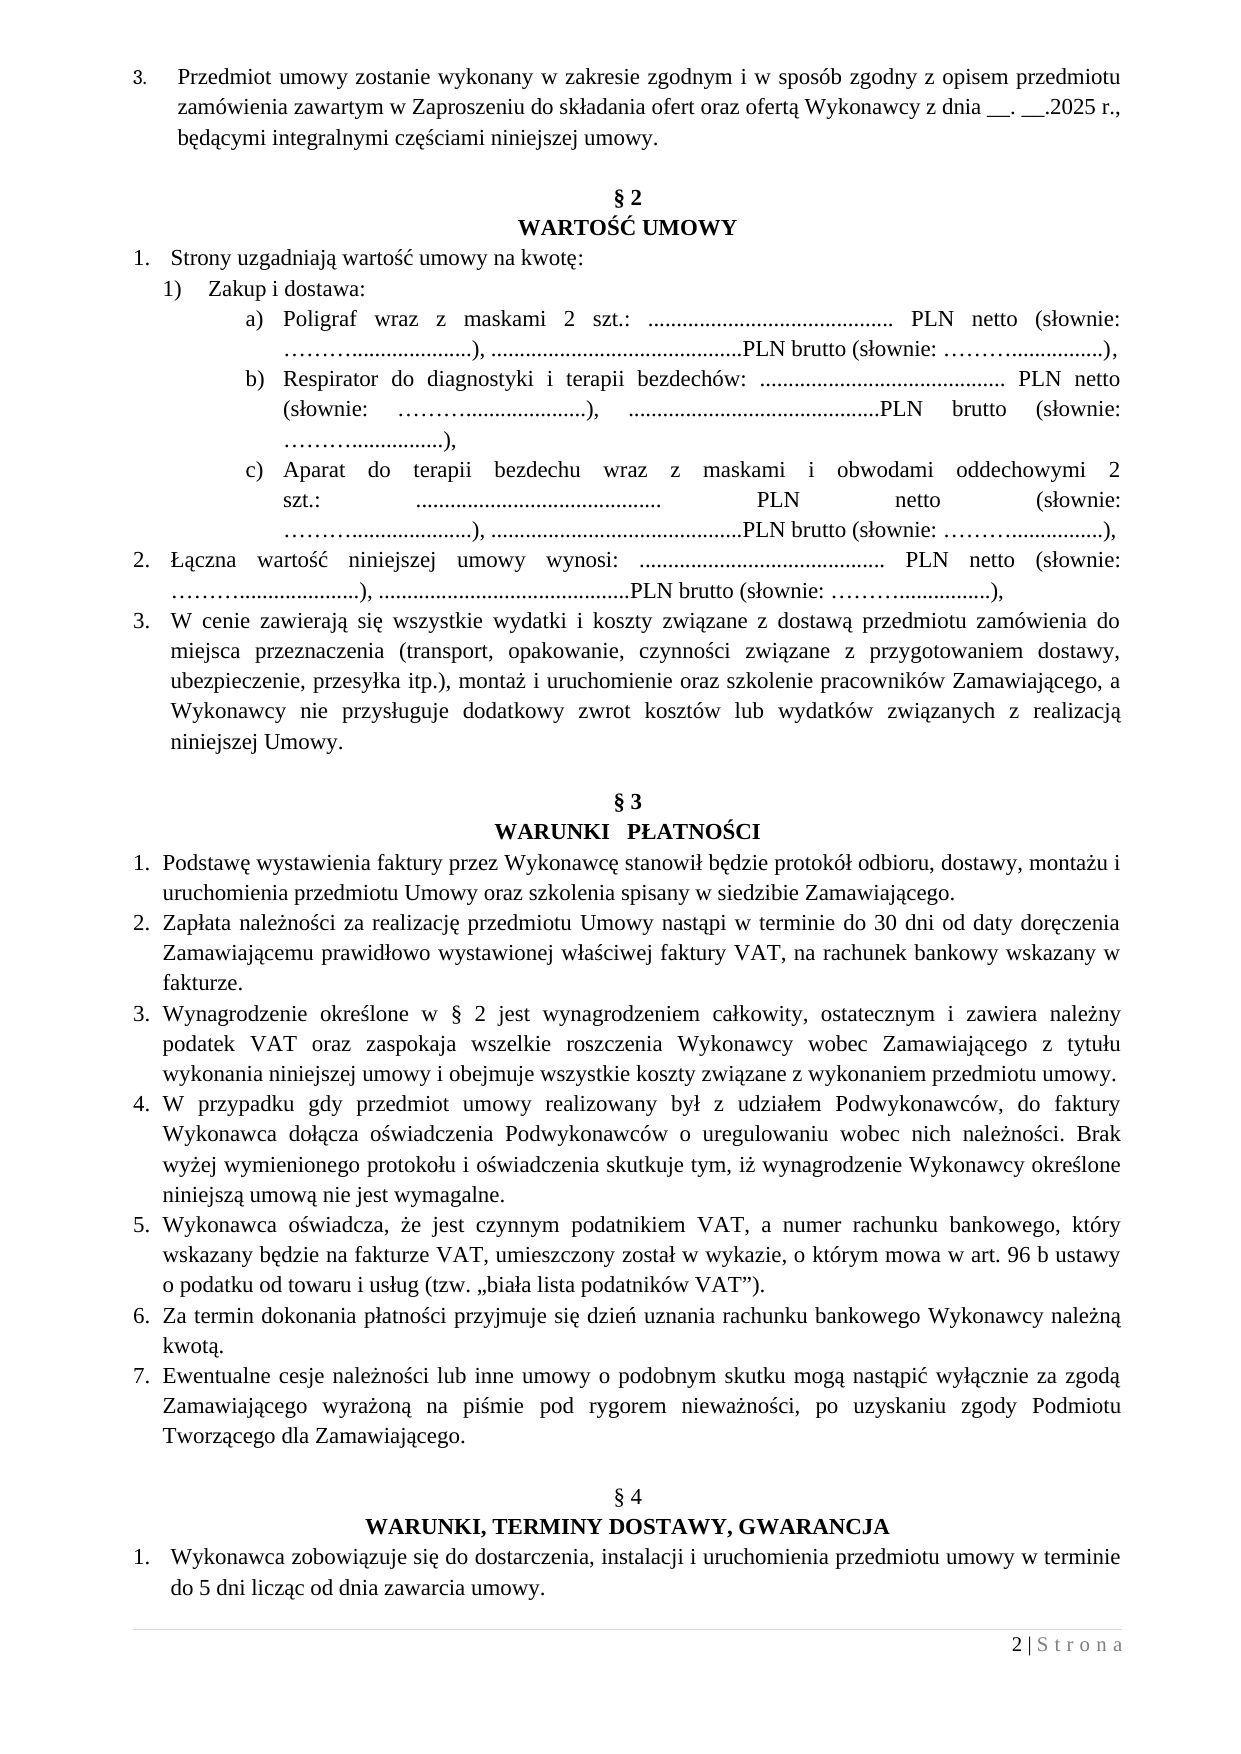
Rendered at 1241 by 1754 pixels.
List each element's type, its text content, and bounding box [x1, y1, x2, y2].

list Zakup i dostawa: [162, 274, 1122, 301]
text WARTOŚĆ UMOWY [133, 214, 1122, 241]
list Za termin dokonania płatności przyjmuje się dzień uznania rachunku bankowego Wykonawcy należną kwotą. [133, 1302, 1122, 1358]
list Strony uzgadniają wartość umowy na kwotę: [133, 244, 1122, 271]
list Wykonawca zobowiązuje się do dostarczenia, instalacji i uruchomienia przedmiotu umowy w terminie do 5 dni licząc od dnia zawarcia umowy. [133, 1543, 1122, 1600]
list Poligraf wraz z maskami 2 szt.: ........................................... PLN netto (słownie: ……….....................), ............................................PLN brutto (słownie: ………................), [245, 305, 1122, 361]
list Podstawę wystawienia faktury przez Wykonawcę stanowił będzie protokół odbioru, dostawy, montażu i uruchomienia przedmiotu Umowy oraz szkolenia spisany w siedzibie Zamawiającego. [133, 848, 1122, 905]
list Aparat do terapii bezdechu wraz z maskami i obwodami oddechowymi 2 szt.: ........................................... PLN netto (słownie: ……….....................), ............................................PLN brutto (słownie: ………................), [245, 456, 1122, 543]
text § 4 [133, 1483, 1122, 1509]
text § 2 [133, 184, 1122, 210]
text WARUNKI PŁATNOŚCI [133, 818, 1122, 845]
list Ewentualne cesje należności lub inne umowy o podobnym skutku mogą nastąpić wyłącznie za zgodą Zamawiającego wyrażoną na piśmie pod rygorem nieważności, po uzyskaniu zgody Podmiotu Tworzącego dla Zamawiającego. [133, 1362, 1122, 1449]
list Zapłata należności za realizację przedmiotu Umowy nastąpi w terminie do 30 dni od daty doręczenia Zamawiającemu prawidłowo wystawionej właściwej faktury VAT, na rachunek bankowy wskazany w fakturze. [133, 909, 1122, 996]
list Wykonawca oświadcza, że jest czynnym podatnikiem VAT, a numer rachunku bankowego, który wskazany będzie na fakturze VAT, umieszczony został w wykazie, o którym mowa w art. 96 b ustawy o podatku od towaru i usług (tzw. „biała lista podatników VAT”). [133, 1211, 1122, 1298]
list W przypadku gdy przedmiot umowy realizowany był z udziałem Podwykonawców, do faktury Wykonawca dołącza oświadczenia Podwykonawców o uregulowaniu wobec nich należności. Brak wyżej wymienionego protokołu i oświadczenia skutkuje tym, iż wynagrodzenie Wykonawcy określone niniejszą umową nie jest wymagalne. [133, 1090, 1122, 1207]
list Respirator do diagnostyki i terapii bezdechów: ........................................... PLN netto (słownie: ……….....................), ............................................PLN brutto (słownie: ………................), [245, 365, 1122, 452]
text WARUNKI, TERMINY DOSTAWY, GWARANCJA [133, 1513, 1122, 1539]
list Wynagrodzenie określone w § 2 jest wynagrodzeniem całkowity, ostatecznym i zawiera należny podatek VAT oraz zaspokaja wszelkie roszczenia Wykonawcy wobec Zamawiającego z tytułu wykonania niniejszej umowy i obejmuje wszystkie koszty związane z wykonaniem przedmiotu umowy. [133, 999, 1122, 1086]
list Przedmiot umowy zostanie wykonany w zakresie zgodnym i w sposób zgodny z opisem przedmiotu zamówienia zawartym w Zaproszeniu do składania ofert oraz ofertą Wykonawcy z dnia __. __.2025 r., będącymi integralnymi częściami niniejszej umowy. [133, 63, 1122, 150]
text § 3 [133, 788, 1122, 814]
list Łączna wartość niniejszej umowy wynosi: ........................................... PLN netto (słownie: ……….....................), ............................................PLN brutto (słownie: ………................), [133, 546, 1122, 603]
list W cenie zawierają się wszystkie wydatki i koszty związane z dostawą przedmiotu zamówienia do miejsca przeznaczenia (transport, opakowanie, czynności związane z przygotowaniem dostawy, ubezpieczenie, przesyłka itp.), montaż i uruchomienie oraz szkolenie pracowników Zamawiającego, a Wykonawcy nie przysługuje dodatkowy zwrot kosztów lub wydatków związanych z realizacją niniejszej Umowy. [133, 607, 1122, 754]
